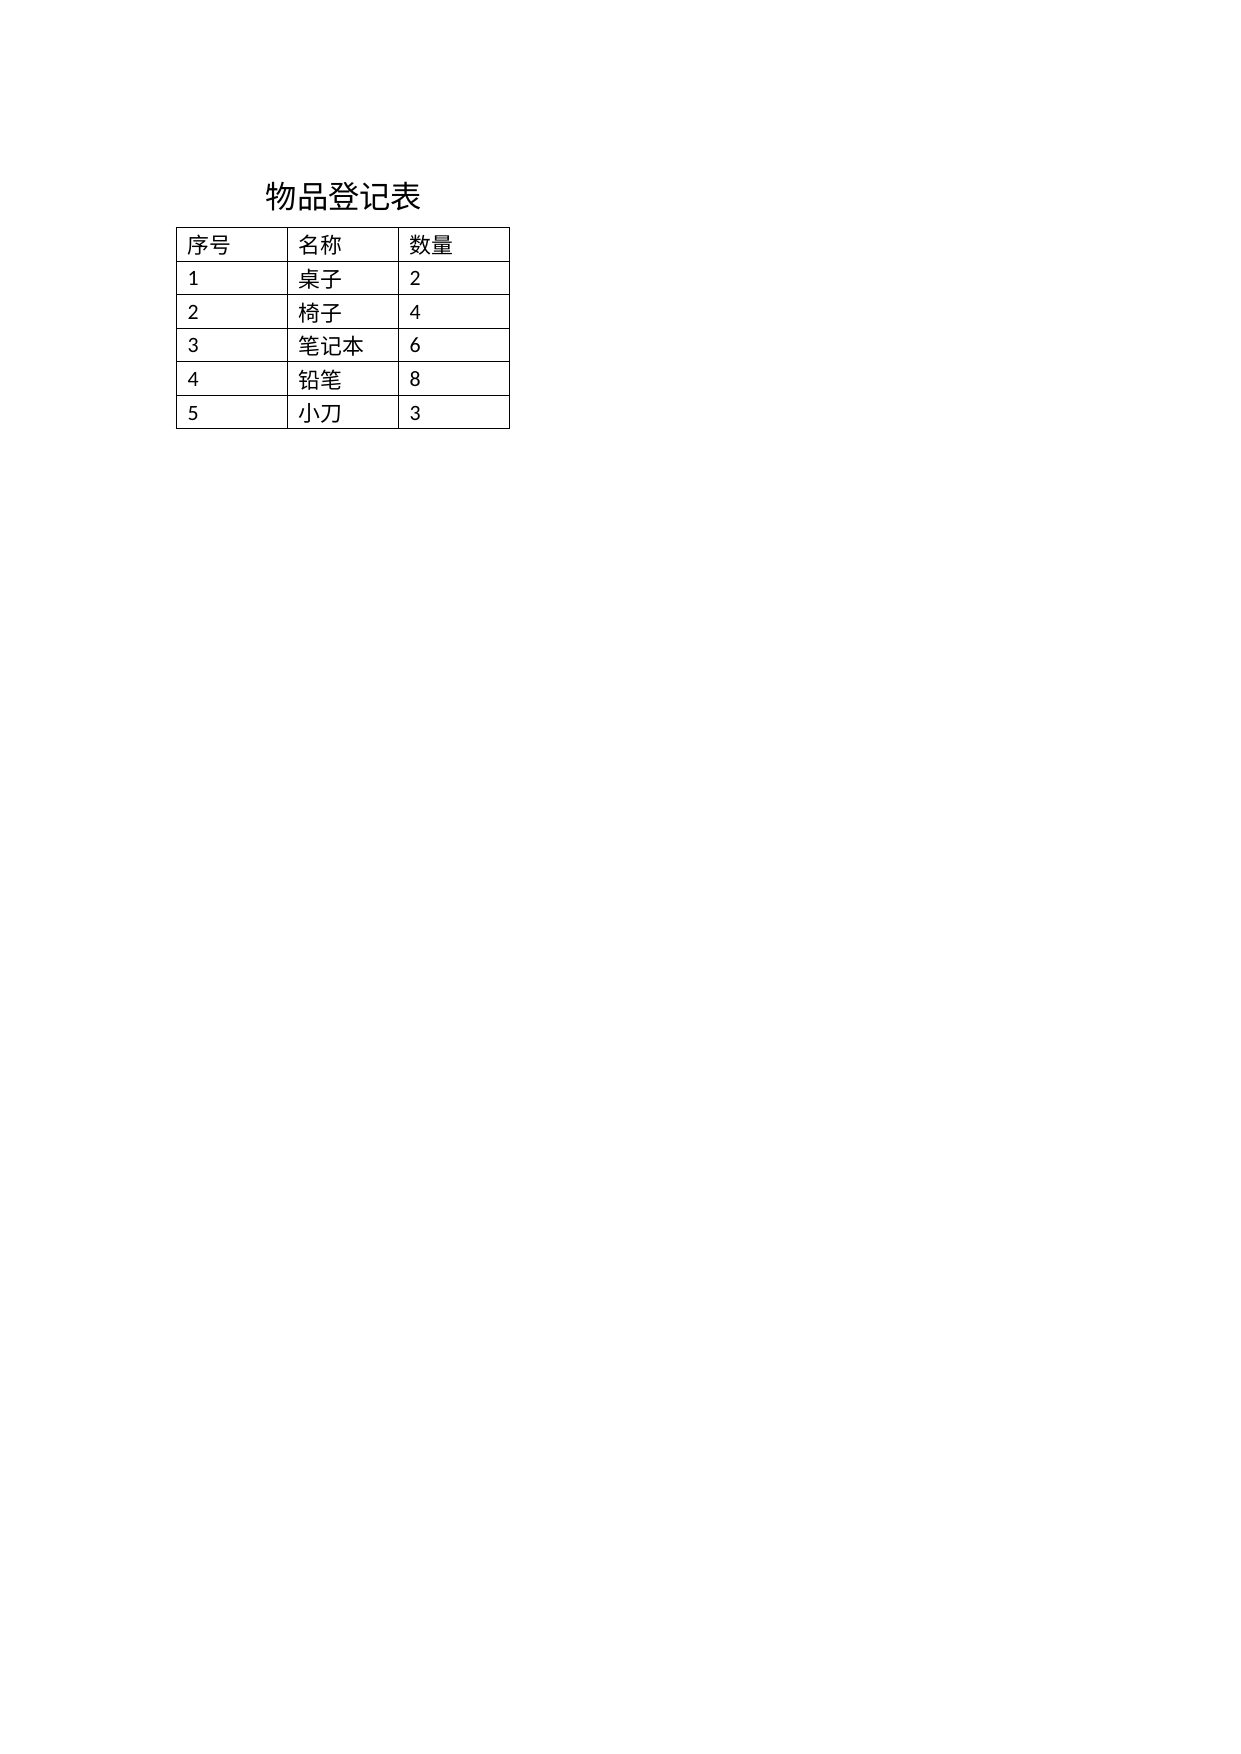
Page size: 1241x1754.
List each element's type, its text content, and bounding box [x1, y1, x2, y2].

table_cell 桌子 [288, 262, 398, 294]
table_cell 铅笔 [288, 362, 398, 395]
table_cell 椅子 [288, 295, 398, 328]
table_cell 5 [177, 396, 287, 428]
table_cell 4 [177, 362, 287, 395]
text 物品登记表 [187, 162, 1053, 227]
table_cell 6 [399, 329, 509, 361]
table_cell 2 [177, 295, 287, 328]
table_cell 笔记本 [288, 329, 398, 361]
table_header 名称 [288, 228, 398, 261]
table_cell 8 [399, 362, 509, 395]
table_cell 1 [177, 262, 287, 294]
table_cell 小刀 [288, 396, 398, 428]
table_cell 3 [399, 396, 509, 428]
table_cell 4 [399, 295, 509, 328]
table_cell 2 [399, 262, 509, 294]
table_header 数量 [399, 228, 509, 261]
table_cell 3 [177, 329, 287, 361]
table_header 序号 [177, 228, 287, 261]
